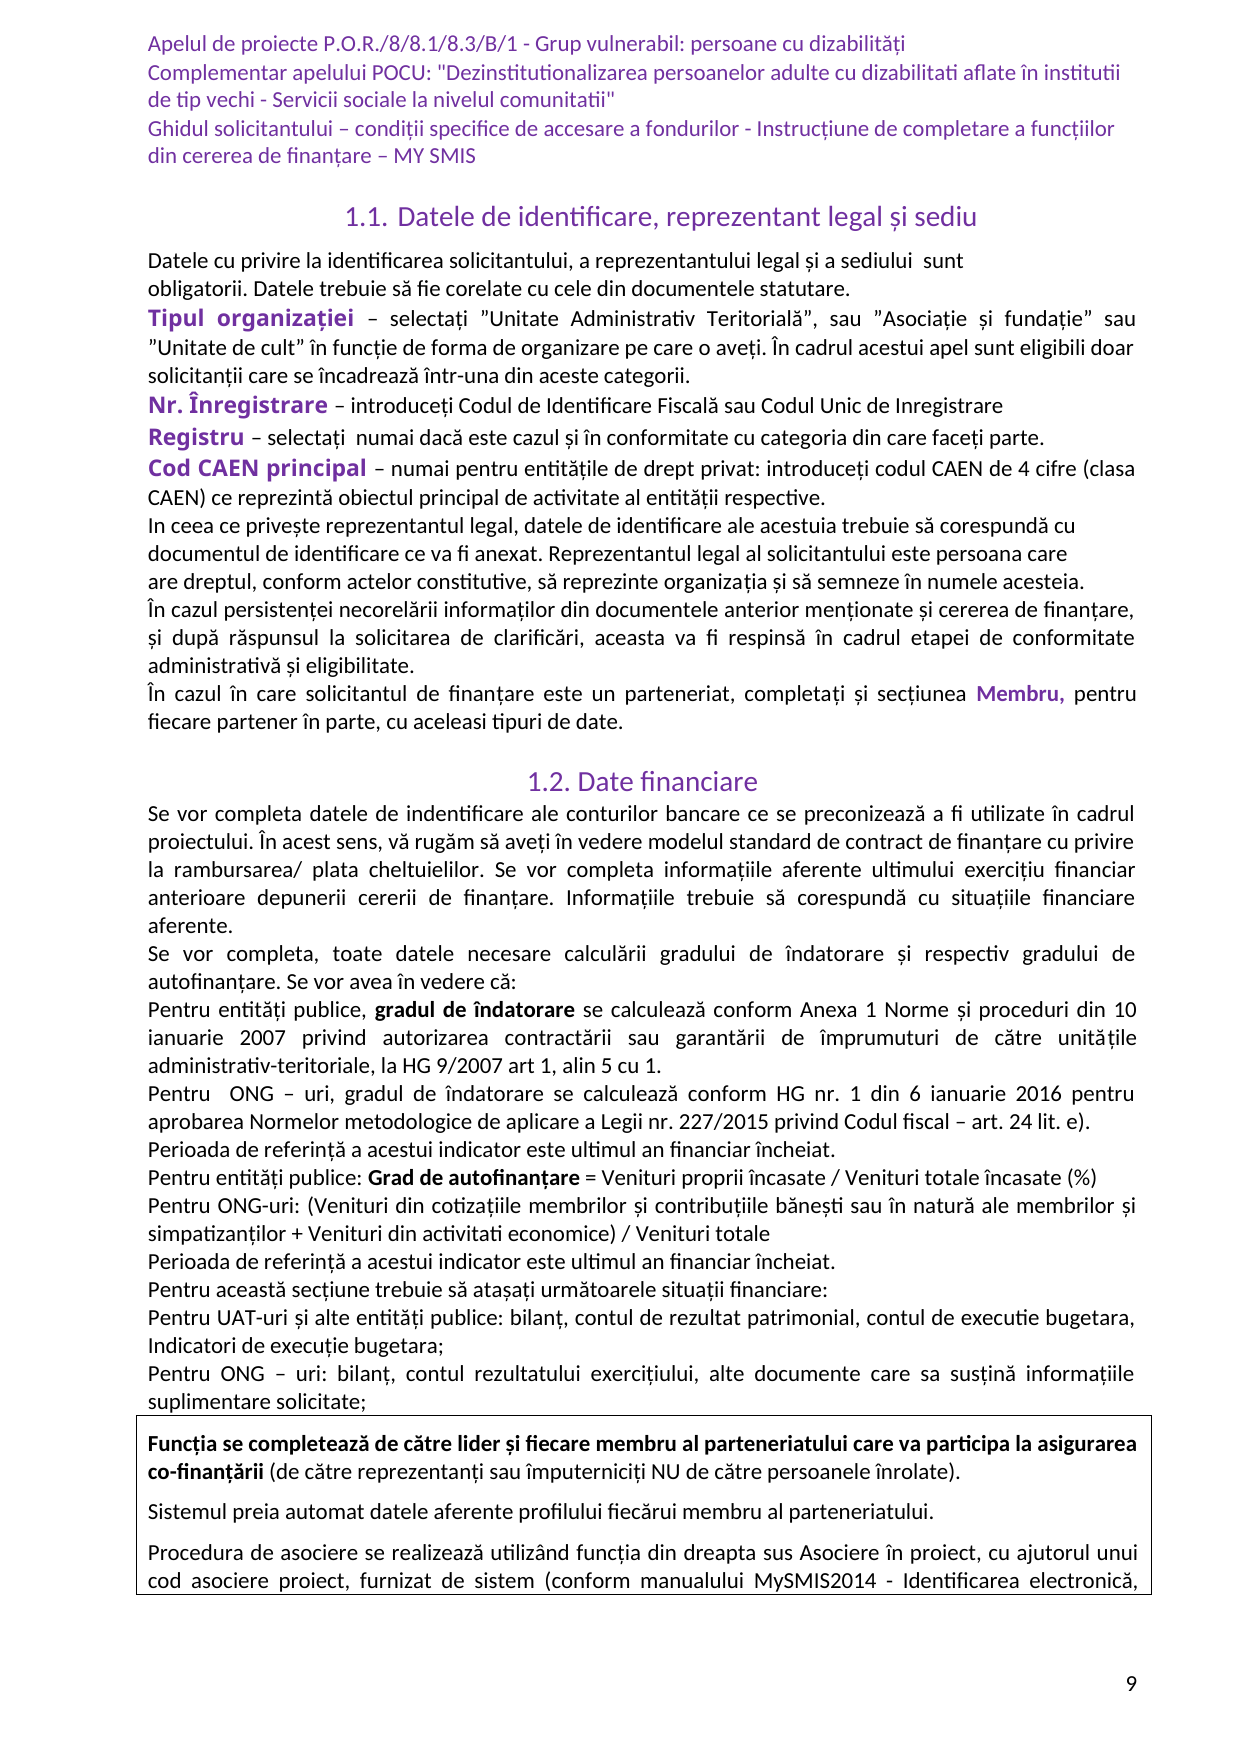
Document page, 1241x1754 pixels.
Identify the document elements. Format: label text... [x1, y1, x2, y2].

text In ceea ce privește reprezentantul legal, datele de identificare ale acestuia trebuie să corespundă cu [148, 511, 1137, 539]
text Pentru această secțiune trebuie să atașați următoarele situații financiare: [148, 1275, 1137, 1303]
text Pentru ONG-uri: (Venituri din cotizaţiile membrilor şi contribuţiile băneşti sau în natură ale membrilor şi simpatizanţilor + Venituri din activitati economice) / Venituri totale [148, 1191, 1137, 1247]
text 1.2. Date financiare [148, 763, 1137, 799]
text Perioada de referinţă a acestui indicator este ultimul an financiar încheiat. [148, 1247, 1137, 1275]
text Se vor completa datele de indentificare ale conturilor bancare ce se preconizează a fi utilizate în cadrul proiectului. În acest sens, vă rugăm să aveți în vedere modelul standard de contract de finanțare cu privire la rambursarea/ plata cheltuielilor. Se vor completa informațiile aferente ultimului exercițiu financiar anterioare depunerii cererii de finanțare. Informațiile trebuie să corespundă cu situațiile financiare aferente. [148, 799, 1137, 939]
text Pentru ONG – uri, gradul de îndatorare se calculează conform HG nr. 1 din 6 ianuarie 2016 pentru aprobarea Normelor metodologice de aplicare a Legii nr. 227/2015 privind Codul fiscal – art. 24 lit. e). [148, 1079, 1137, 1135]
text Registru – selectați numai dacă este cazul și în conformitate cu categoria din care faceți parte. [148, 420, 1137, 452]
text are dreptul, conform actelor constitutive, să reprezinte organizaţia şi să semneze în numele acesteia. [148, 567, 1137, 595]
text Se vor completa, toate datele necesare calculării gradului de îndatorare și respectiv gradului de autofinanțare. Se vor avea în vedere că: [148, 939, 1137, 995]
text Perioada de referinţă a acestui indicator este ultimul an financiar încheiat. [148, 1135, 1137, 1163]
list Datele de identificare, reprezentant legal și sediu [185, 198, 1137, 233]
text Pentru entități publice: Grad de autofinanţare = Venituri proprii încasate / Venituri totale încasate (%) [148, 1163, 1137, 1191]
text În cazul persistenței necorelării informaților din documentele anterior menționate și cererea de finanțare, și după răspunsul la solicitarea de clarificări, aceasta va fi respinsă în cadrul etapei de conformitate administrativă și eligibilitate. [148, 595, 1137, 679]
text Pentru UAT-uri şi alte entităţi publice: bilanț, contul de rezultat patrimonial, contul de executie bugetara, Indicatori de execuție bugetara; [148, 1303, 1137, 1359]
text obligatorii. Datele trebuie să fie corelate cu cele din documentele statutare. [148, 274, 1137, 302]
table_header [137, 1416, 1151, 1594]
text Pentru ONG – uri: bilanț, contul rezultatului exercițiului, alte documente care sa susțină informațiile suplimentare solicitate; [148, 1359, 1137, 1415]
text Datele cu privire la identificarea solicitantului, a reprezentantului legal și a sediului sunt [148, 246, 1137, 274]
text Pentru entități publice, gradul de îndatorare se calculează conform Anexa 1 Norme şi proceduri din 10 ianuarie 2007 privind autorizarea contractării sau garantării de împrumuturi de către unităţile administrativ-teritoriale, la HG 9/2007 art 1, alin 5 cu 1. [148, 995, 1137, 1079]
text Nr. Înregistrare – introduceți Codul de Identificare Fiscală sau Codul Unic de Inregistrare [148, 389, 1137, 420]
text Tipul organizației – selectați ”Unitate Administrativ Teritorială”, sau ”Asociație și fundație” sau ”Unitate de cult” în funcție de forma de organizare pe care o aveți. În cadrul acestui apel sunt eligibili doar solicitanții care se încadrează într-una din aceste categorii. [148, 302, 1137, 389]
text documentul de identificare ce va fi anexat. Reprezentantul legal al solicitantului este persoana care [148, 539, 1137, 567]
text În cazul în care solicitantul de finanţare este un parteneriat, completaţi şi secţiunea Membru, pentru fiecare partener în parte, cu aceleasi tipuri de date. [148, 679, 1137, 735]
text Cod CAEN principal – numai pentru entitățile de drept privat: introduceți codul CAEN de 4 cifre (clasa CAEN) ce reprezintă obiectul principal de activitate al entității respective. [148, 452, 1137, 511]
